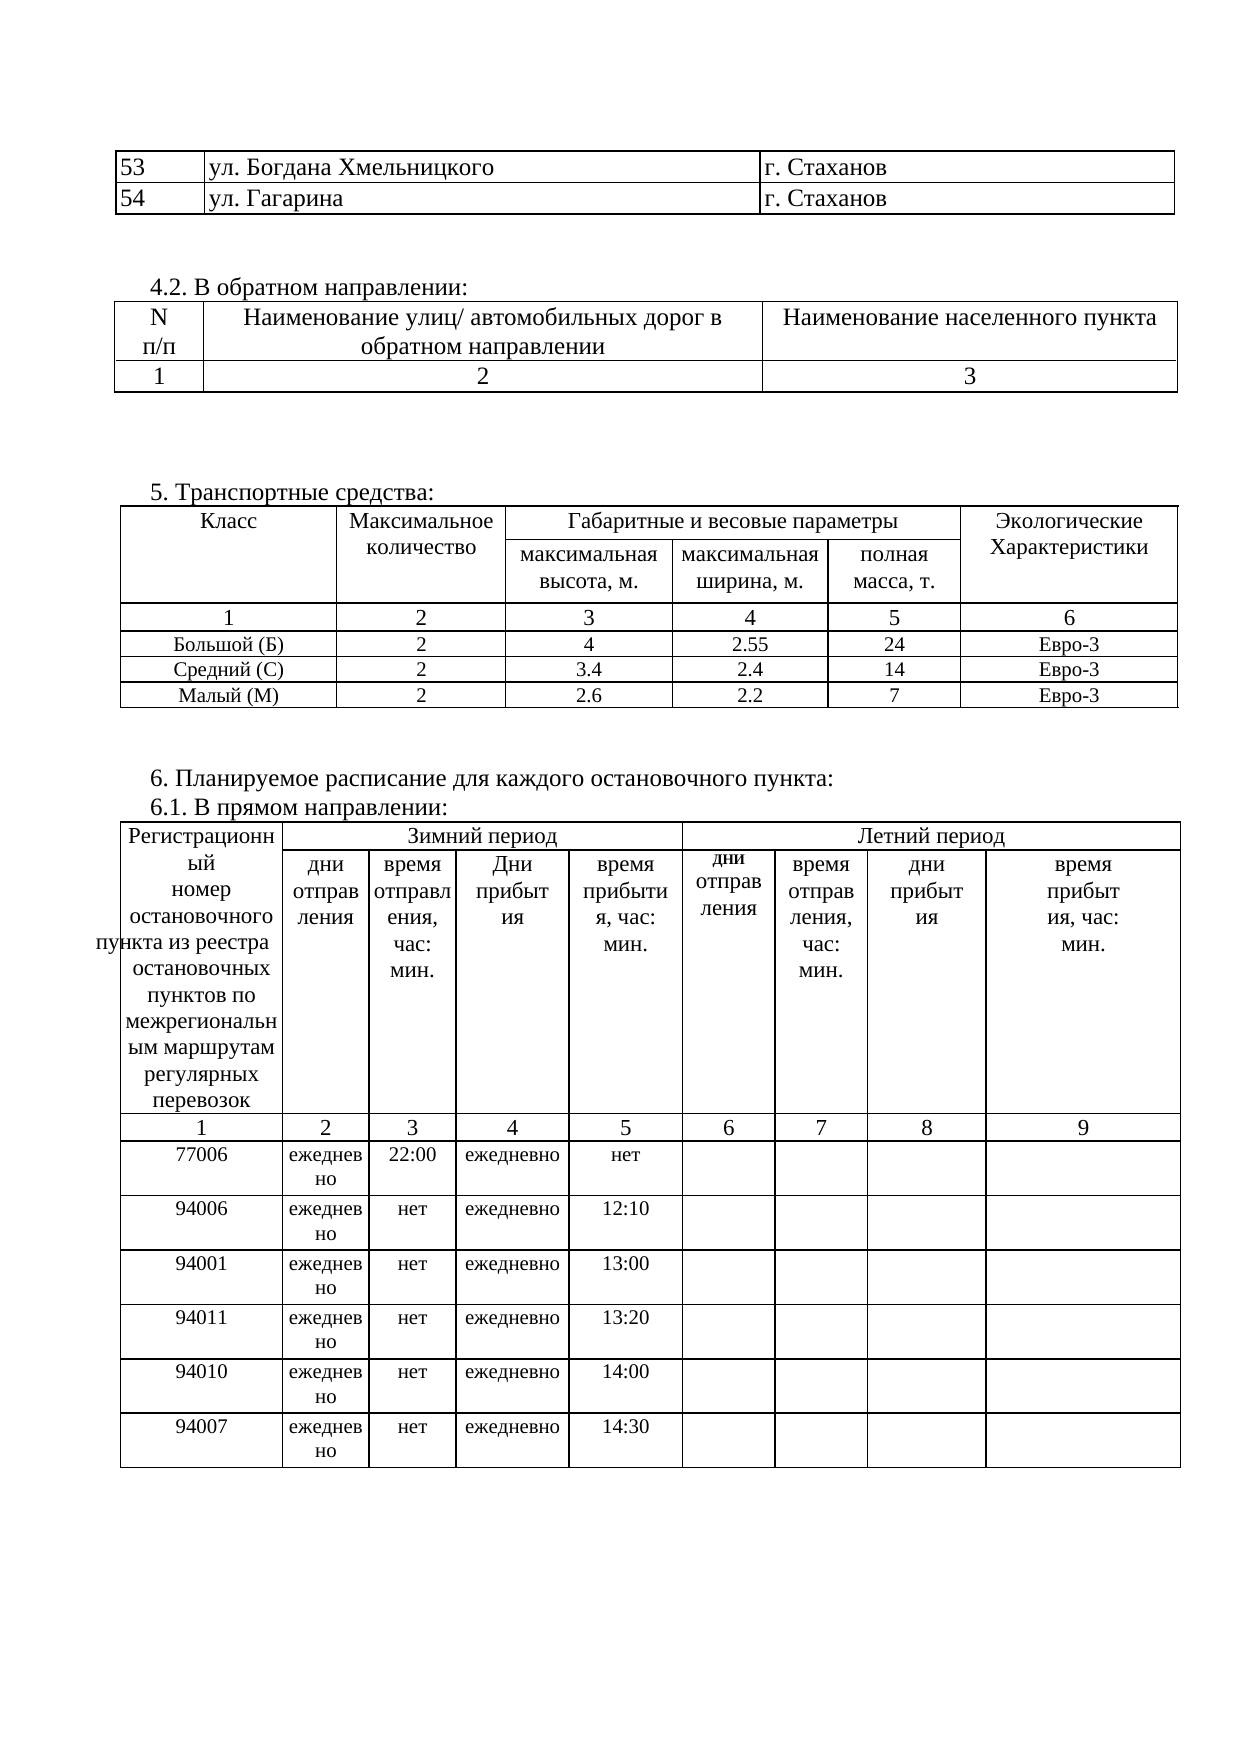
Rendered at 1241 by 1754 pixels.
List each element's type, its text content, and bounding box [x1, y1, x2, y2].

table_cell ежедневно [457, 1360, 568, 1412]
table_cell полная масса, т. [829, 540, 960, 602]
table_cell 94001 [121, 1251, 282, 1303]
table_cell 2 [283, 1114, 368, 1140]
table_cell [776, 1196, 867, 1249]
table_cell ежедневно [283, 1360, 368, 1412]
table_cell 1 [115, 361, 203, 391]
table_cell 8 [868, 1114, 985, 1140]
table_header Регистрационный номер остановочного пункта из реестра остановочных пунктов по межрегиональным маршрутам регулярных перевозок [121, 823, 282, 1112]
table_cell 94011 [121, 1305, 282, 1358]
table_cell 14 [829, 657, 960, 681]
table_cell Большой (Б) [121, 632, 336, 656]
text 6. Планируемое расписание для каждого остановочного пункта: [150, 763, 1090, 792]
table_cell 2 [337, 657, 505, 681]
table_cell 7 [776, 1114, 867, 1140]
table_cell [683, 1196, 774, 1249]
table_cell ежедневно [283, 1142, 368, 1195]
table_cell ежедневно [457, 1142, 568, 1195]
table_cell ежедневно [457, 1305, 568, 1358]
table_cell 3 [763, 360, 1177, 391]
table_cell [683, 1360, 774, 1412]
table_header Максимальное количество [337, 507, 505, 602]
table_cell 6 [683, 1114, 774, 1140]
table_cell 9 [987, 1114, 1180, 1140]
table_cell [987, 1414, 1180, 1467]
table_cell [868, 1196, 985, 1249]
table_cell 4 [457, 1114, 568, 1140]
table_cell время отправ ления, час: мин. [776, 851, 867, 1112]
table_cell 5 [829, 604, 960, 630]
table_cell 77006 [121, 1142, 282, 1195]
table_cell нет [570, 1142, 682, 1195]
table_cell нет [370, 1251, 455, 1303]
table_header Летний период [683, 823, 1180, 849]
table_cell [683, 1251, 774, 1303]
table_cell [683, 1414, 774, 1467]
table_header Наименование населенного пункта [763, 302, 1177, 360]
table_header N п/п [115, 302, 203, 360]
table_cell [987, 1305, 1180, 1358]
table_cell [987, 1196, 1180, 1249]
table_cell Евро-3 [961, 632, 1177, 656]
table_cell ежедневно [283, 1196, 368, 1249]
table_cell ежедневно [457, 1196, 568, 1249]
table_cell [776, 1305, 867, 1358]
table_cell ежедневно [283, 1305, 368, 1358]
table_cell 24 [829, 632, 960, 656]
table_header Габаритные и весовые параметры [506, 507, 960, 539]
table_cell 2.6 [506, 683, 672, 707]
table_cell [987, 1360, 1180, 1412]
table_cell 4 [506, 632, 672, 656]
table_cell нет [370, 1360, 455, 1412]
table_cell [987, 1251, 1180, 1303]
table_cell [868, 1414, 985, 1467]
table_cell Евро-3 [961, 657, 1177, 681]
table_cell время отправл ения, час: мин. [370, 851, 455, 1112]
table_cell дни отправ ления [283, 851, 368, 1112]
table_cell 3 [506, 604, 672, 630]
table_cell 94007 [121, 1414, 282, 1467]
table_cell [987, 1142, 1180, 1195]
table_cell 2.55 [673, 632, 827, 656]
table_cell 2.2 [673, 683, 827, 707]
text 4.2. В обратном направлении: [150, 272, 1090, 301]
table_cell Малый (М) [121, 683, 336, 707]
table_cell Евро-3 [961, 683, 1177, 707]
table_cell Дни прибыт ия [457, 851, 568, 1112]
table_cell [868, 1142, 985, 1195]
table_cell 2 [337, 604, 505, 630]
table_cell [868, 1251, 985, 1303]
table_cell нет [370, 1305, 455, 1358]
table_cell 5 [570, 1114, 682, 1140]
text 5. Транспортные средства: [150, 477, 1090, 505]
text 6.1. В прямом направлении: [150, 792, 1090, 821]
table_cell ул. Богдана Хмельницкого [205, 152, 759, 181]
table_cell г. Стаханов [761, 152, 1174, 181]
table_cell 2 [337, 683, 505, 707]
table_cell время прибыти я, час: мин. [570, 851, 682, 1112]
table_cell 14:30 [570, 1414, 682, 1467]
table_cell максимальная ширина, м. [673, 540, 827, 602]
table_cell ежедневно [457, 1414, 568, 1467]
table_cell 2 [204, 361, 762, 391]
table_cell 94006 [121, 1196, 282, 1249]
table_cell [683, 1142, 774, 1195]
table_cell г. Стаханов [761, 183, 1174, 213]
table_cell 6 [961, 604, 1177, 630]
table_cell [776, 1414, 867, 1467]
table_cell 12:10 [570, 1196, 682, 1249]
table_cell нет [370, 1196, 455, 1249]
table_header Зимний период [283, 823, 682, 849]
table_cell [868, 1305, 985, 1358]
table_header Наименование улиц/ автомобильных дорог в обратном направлении [204, 302, 762, 360]
table_cell 13:00 [570, 1251, 682, 1303]
table_cell ул. Гагарина [205, 183, 759, 213]
table_cell ежедневно [457, 1251, 568, 1303]
table_cell 4 [673, 604, 827, 630]
table_cell [776, 1360, 867, 1412]
table_cell ДНИ отправ ления [683, 851, 774, 1112]
table_cell 14:00 [570, 1360, 682, 1412]
table_cell 13:20 [570, 1305, 682, 1358]
table_cell 53 [117, 152, 204, 181]
table_header Экологические Характеристики [961, 507, 1177, 602]
table_cell Средний (С) [121, 657, 336, 681]
table_cell 3 [370, 1114, 455, 1140]
table_cell ежедневно [283, 1251, 368, 1303]
table_cell [776, 1142, 867, 1195]
table_cell 1 [121, 604, 336, 630]
table_cell 54 [117, 183, 204, 213]
table_cell 7 [829, 683, 960, 707]
table_cell [683, 1305, 774, 1358]
table_cell [776, 1251, 867, 1303]
table_cell ежедневно [283, 1414, 368, 1467]
table_cell 2.4 [673, 657, 827, 681]
table_cell максимальная высота, м. [506, 540, 672, 602]
table_cell 94010 [121, 1360, 282, 1412]
table_cell 22:00 [370, 1142, 455, 1195]
table_cell время прибыт ия, час: мин. [987, 851, 1180, 1112]
table_cell 2 [337, 632, 505, 656]
table_cell нет [370, 1414, 455, 1467]
table_cell 3.4 [506, 657, 672, 681]
table_cell 1 [121, 1114, 282, 1140]
table_cell [868, 1360, 985, 1412]
table_cell дни прибыт ия [868, 851, 985, 1112]
table_header Класс [121, 507, 336, 602]
